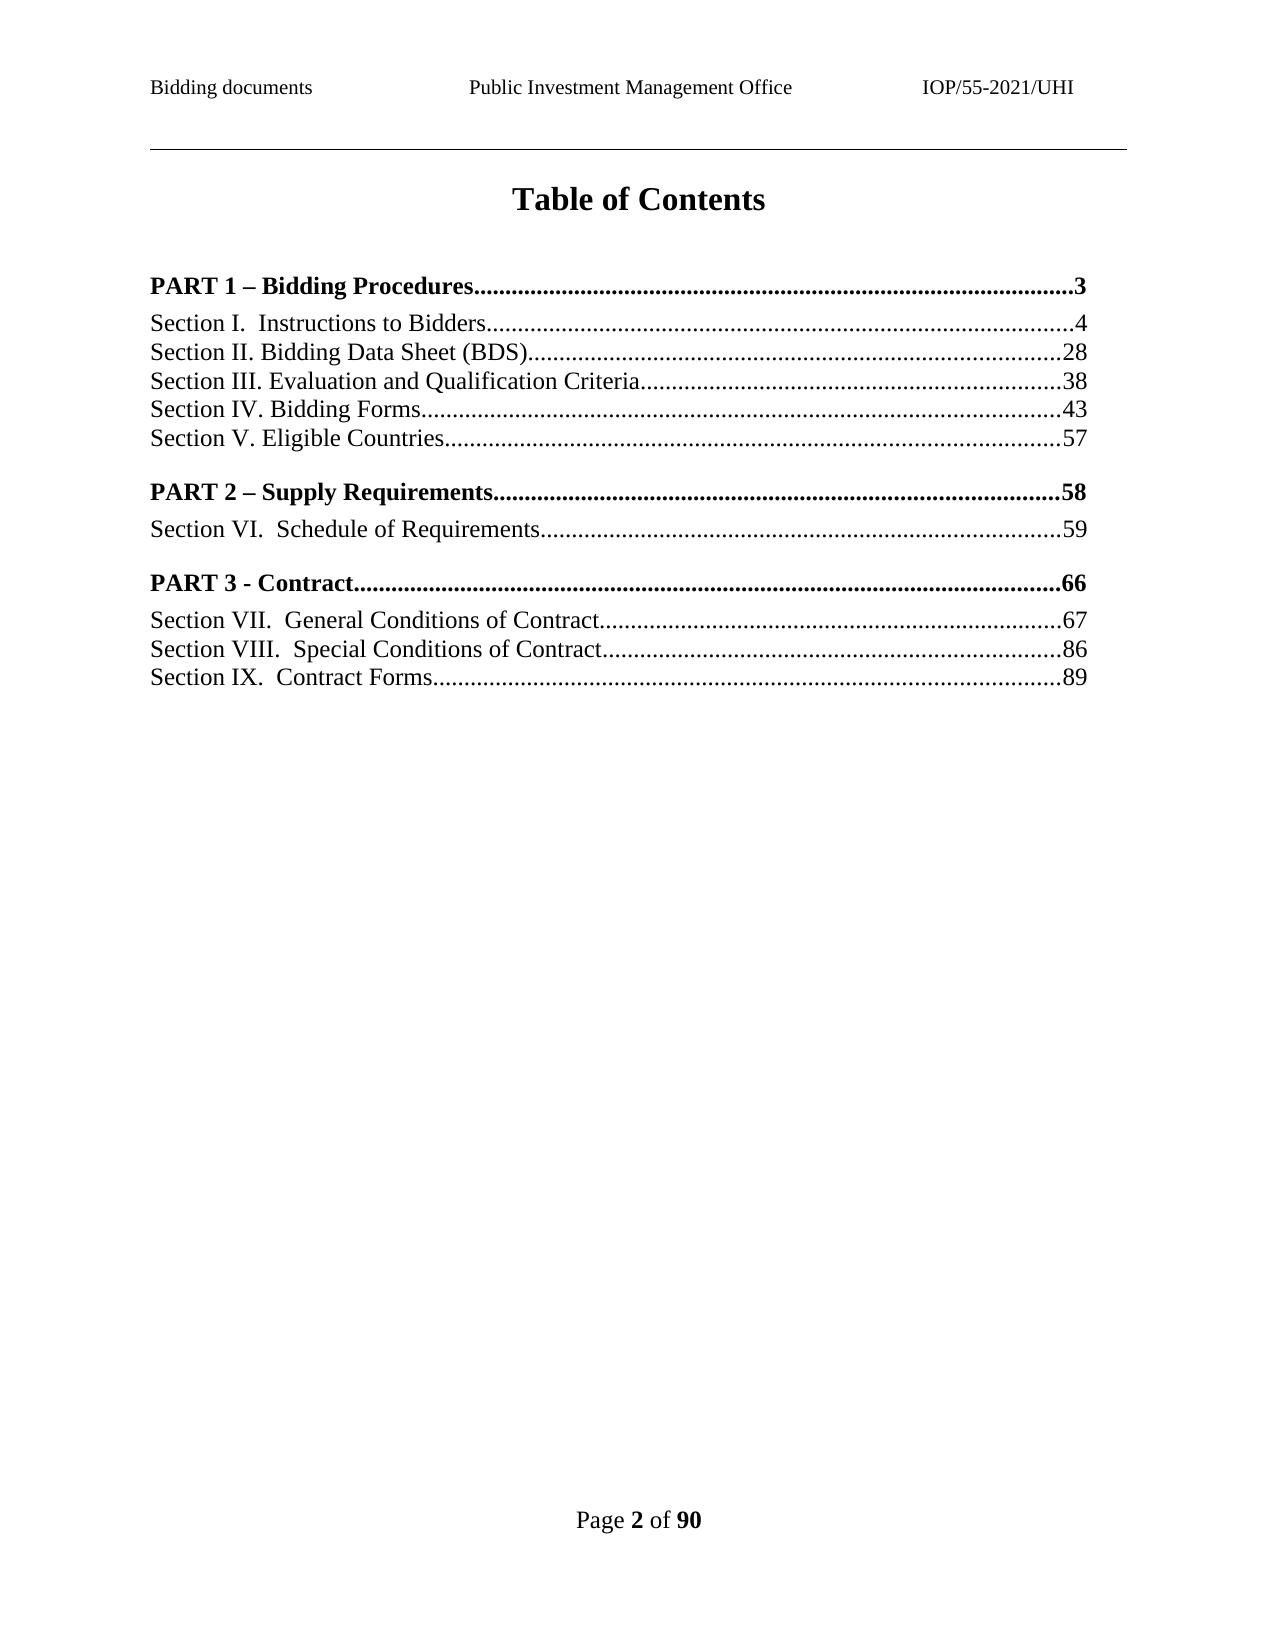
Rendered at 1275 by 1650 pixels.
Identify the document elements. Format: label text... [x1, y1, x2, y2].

text PART 2 – Supply Requirements 58 [150, 477, 1127, 506]
text PART 1 – Bidding Procedures 3 [150, 271, 1127, 300]
text Section III. Evaluation and Qualification Criteria 38 [150, 366, 1127, 394]
text Section V. Eligible Countries 57 [150, 423, 1127, 452]
text Section VIII. Special Conditions of Contract 86 [150, 634, 1127, 662]
text Section VII. General Conditions of Contract 67 [150, 605, 1127, 634]
text Section IV. Bidding Forms 43 [150, 394, 1127, 423]
text Section II. Bidding Data Sheet (BDS) 28 [150, 337, 1127, 366]
text Section I. Instructions to Bidders 4 [150, 308, 1127, 337]
text Section VI. Schedule of Requirements 59 [150, 514, 1127, 543]
text Section IX. Contract Forms 89 [150, 662, 1127, 691]
text PART 3 - Contract 66 [150, 568, 1127, 597]
text Table of Contents [150, 179, 1127, 217]
